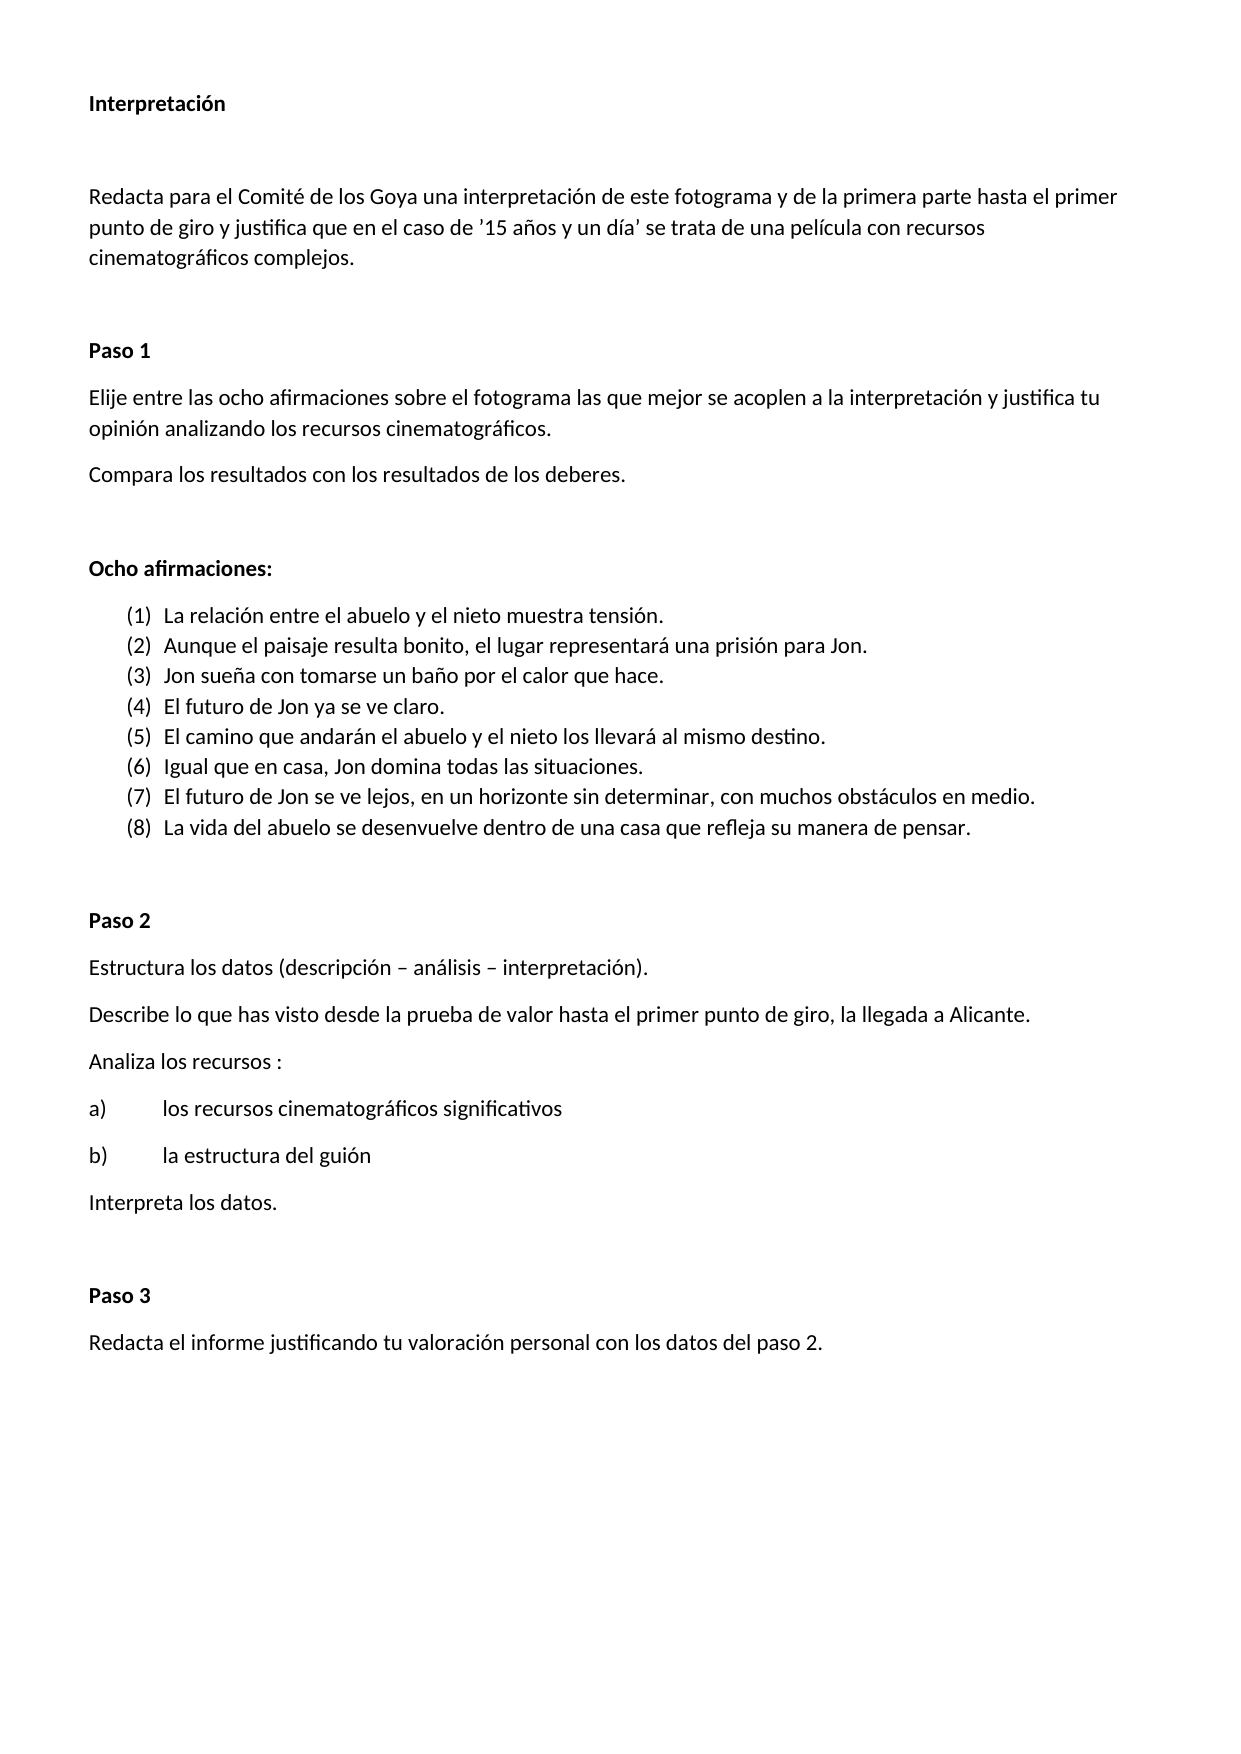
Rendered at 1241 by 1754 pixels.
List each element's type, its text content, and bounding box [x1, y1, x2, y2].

text Estructura los datos (descripción – análisis – interpretación). [89, 953, 1152, 981]
list El futuro de Jon ya se ve claro. [126, 692, 1152, 720]
text Paso 1 [89, 337, 1152, 364]
list El futuro de Jon se ve lejos, en un horizonte sin determinar, con muchos obstáculos en medio. [126, 782, 1152, 810]
text Compara los resultados con los resultados de los deberes. [89, 461, 1152, 488]
text Elije entre las ocho afirmaciones sobre el fotograma las que mejor se acoplen a la interpretación y justifica tu opinión analizando los recursos cinematográficos. [89, 383, 1152, 442]
text Ocho afirmaciones: [89, 554, 1152, 582]
list La vida del abuelo se desenvuelve dentro de una casa que refleja su manera de pensar. [126, 813, 1152, 841]
list Aunque el paisaje resulta bonito, el lugar representará una prisión para Jon. [126, 631, 1152, 659]
list El camino que andarán el abuelo y el nieto los llevará al mismo destino. [126, 722, 1152, 750]
text Redacta para el Comité de los Goya una interpretación de este fotograma y de la primera parte hasta el primer punto de giro y justifica que en el caso de ’15 años y un día’ se trata de una película con recursos cinematográficos complejos. [89, 182, 1152, 271]
list La relación entre el abuelo y el nieto muestra tensión. [126, 601, 1152, 629]
text Paso 2 [89, 906, 1152, 934]
text Analiza los recursos : [89, 1047, 1152, 1075]
text Interpreta los datos. [89, 1188, 1152, 1216]
text Interpretación [89, 89, 1152, 117]
text Redacta el informe justificando tu valoración personal con los datos del paso 2. [89, 1328, 1152, 1356]
list Igual que en casa, Jon domina todas las situaciones. [126, 752, 1152, 780]
text Describe lo que has visto desde la prueba de valor hasta el primer punto de giro, la llegada a Alicante. [89, 1000, 1152, 1028]
text a) los recursos cinematográficos significativos [89, 1094, 1152, 1122]
text b) la estructura del guión [89, 1141, 1152, 1169]
text Paso 3 [89, 1281, 1152, 1309]
list Jon sueña con tomarse un baño por el calor que hace. [126, 662, 1152, 689]
